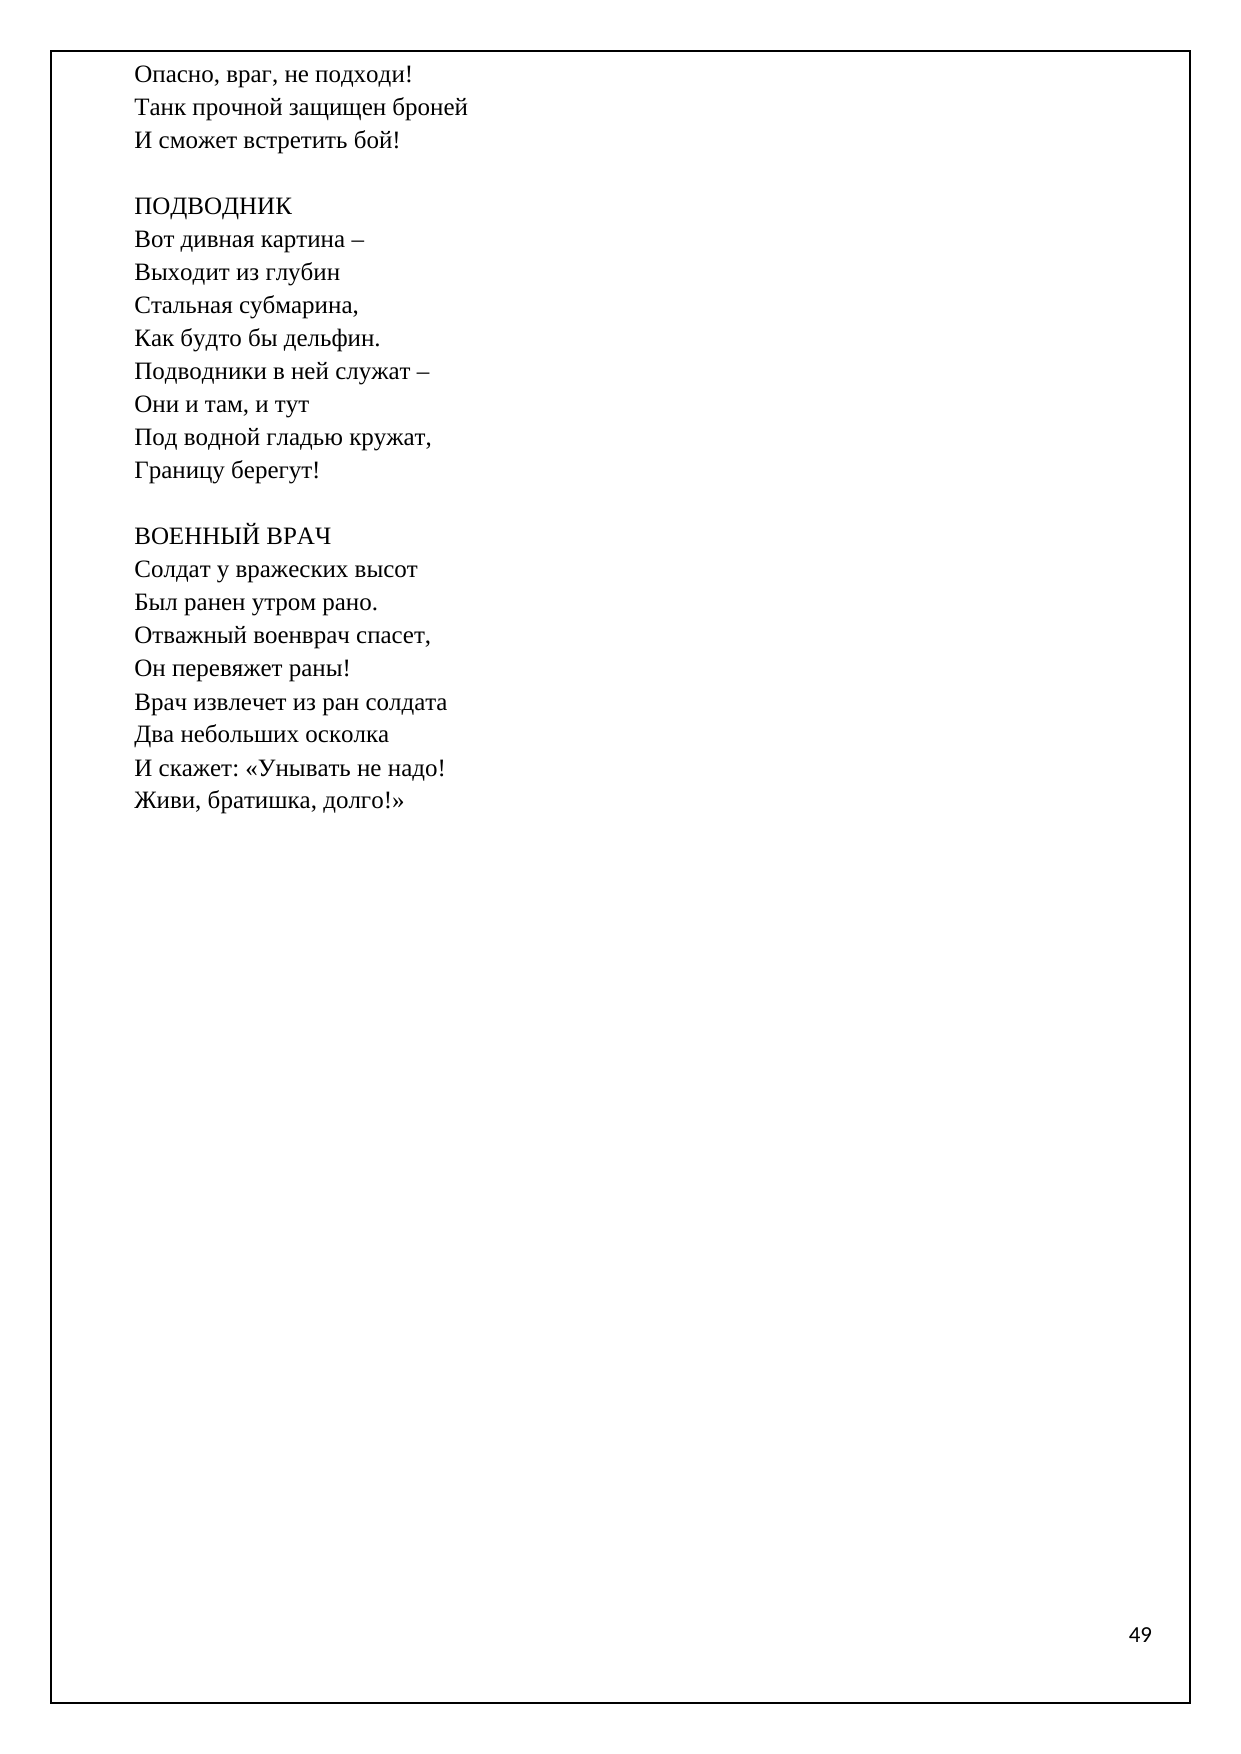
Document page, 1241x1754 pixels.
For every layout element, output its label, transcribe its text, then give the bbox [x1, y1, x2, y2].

text Вот дивная картина – [134, 224, 1167, 253]
text Живи, братишка, долго!» [134, 786, 1167, 814]
text Врач извлечет из ран солдата [134, 687, 1167, 715]
text Стальная субмарина, [134, 290, 1167, 319]
text Они и там, и тут [134, 389, 1167, 418]
text Отважный военврач спасет, [134, 621, 1167, 649]
text Под водной гладью кружат, [134, 422, 1167, 451]
text И сможет встретить бой! [134, 125, 1167, 154]
text ВОЕННЫЙ ВРАЧ [134, 521, 1167, 550]
text Два небольших осколка [134, 719, 1167, 748]
text Танк прочной защищен броней [134, 92, 1167, 121]
text Как будто бы дельфин. [134, 323, 1167, 352]
text Был ранен утром рано. [134, 587, 1167, 616]
text ПОДВОДНИК [134, 191, 1167, 220]
text Опасно, враг, не подходи! [134, 59, 1167, 88]
text И скажет: «Унывать не надо! [134, 753, 1167, 781]
text Подводники в ней служат – [134, 356, 1167, 385]
text Он перевяжет раны! [134, 653, 1167, 682]
text Границу берегут! [134, 455, 1167, 484]
text Выходит из глубин [134, 257, 1167, 286]
text Солдат у вражеских высот [134, 554, 1167, 583]
